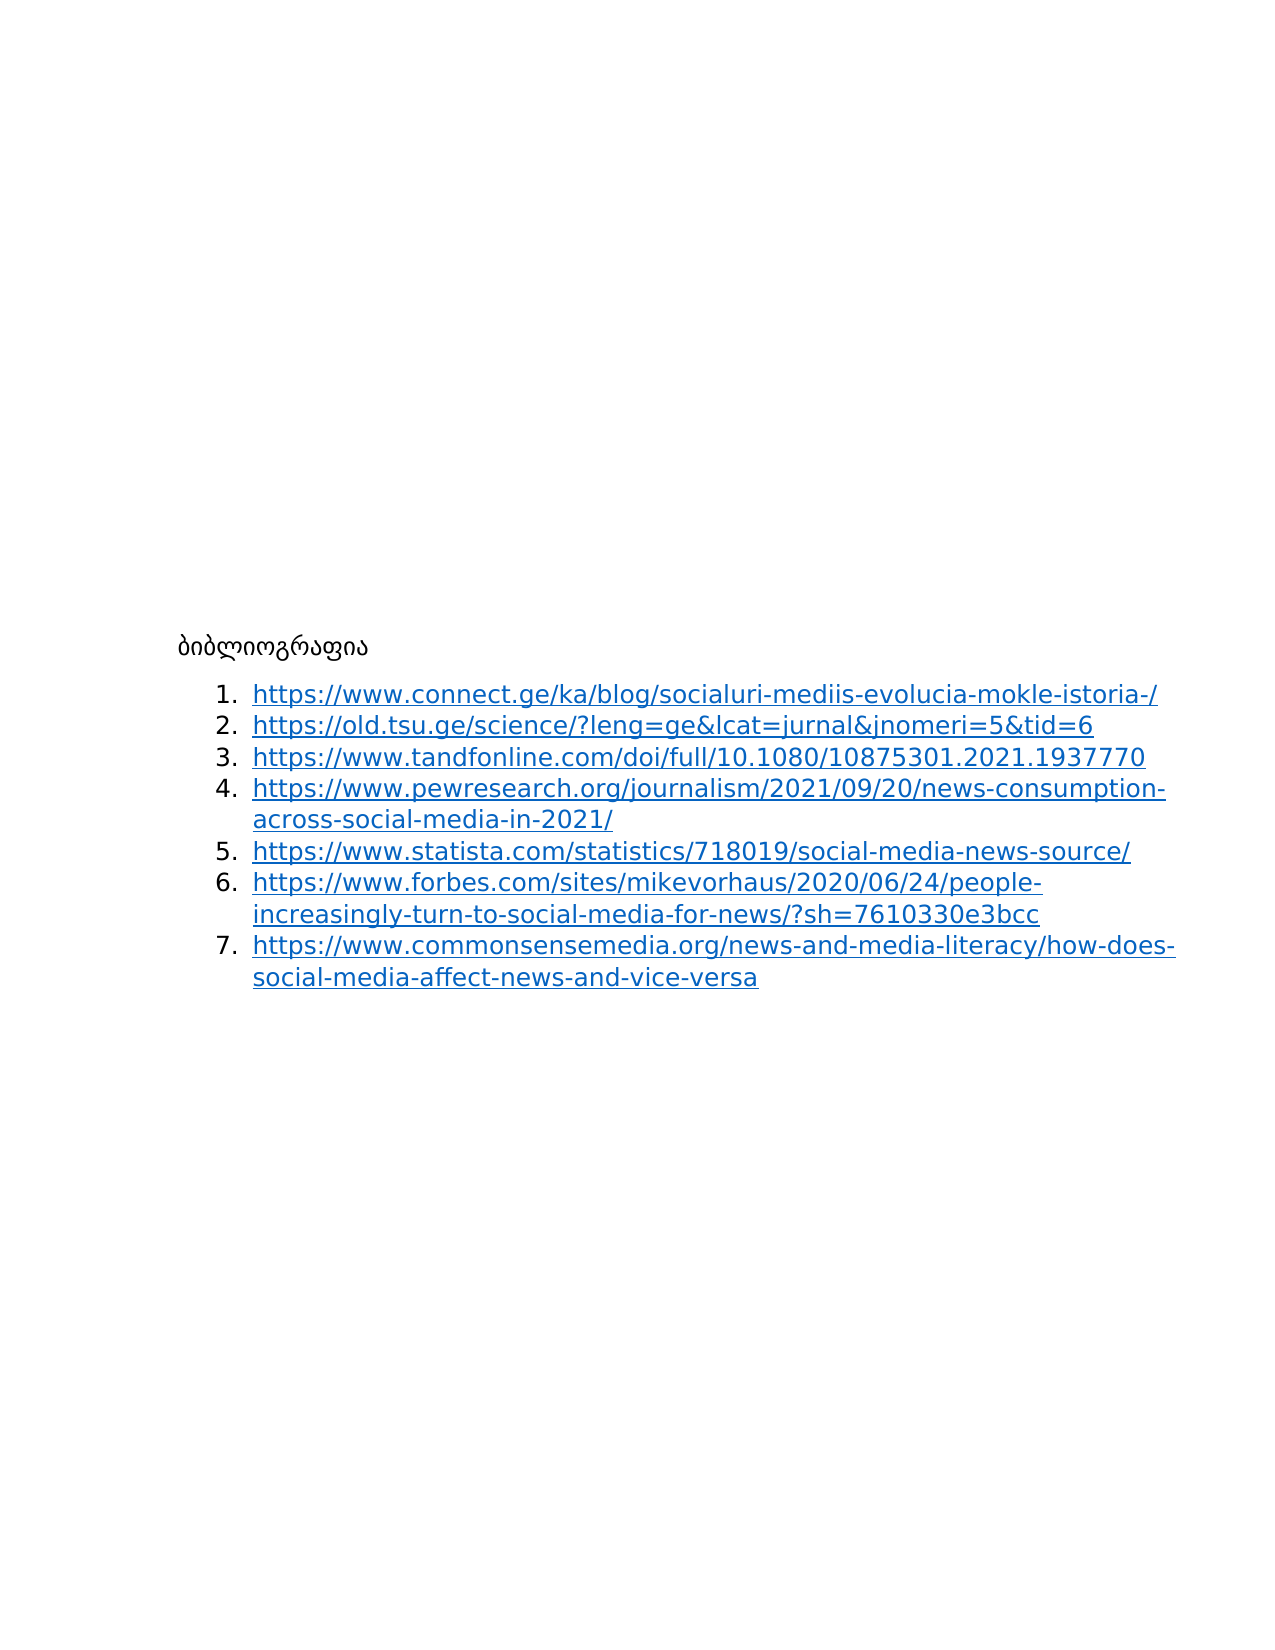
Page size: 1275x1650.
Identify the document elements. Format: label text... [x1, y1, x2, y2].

list https://www.tandfonline.com/doi/full/10.1080/10875301.2021.1937770 [215, 743, 1186, 772]
list https://old.tsu.ge/science/?leng=ge&lcat=jurnal&jnomeri=5&tid=6 [215, 711, 1186, 741]
list https://www.connect.ge/ka/blog/socialuri-mediis-evolucia-mokle-istoria-/ [215, 680, 1186, 709]
list https://www.statista.com/statistics/718019/social-media-news-source/ [215, 837, 1186, 866]
list https://www.pewresearch.org/journalism/2021/09/20/news-consumption-across-social-media-in-2021/ [215, 774, 1186, 835]
text ბიბლიოგრაფია [177, 632, 1186, 661]
list https://www.commonsensemedia.org/news-and-media-literacy/how-does-social-media-affect-news-and-vice-versa [215, 932, 1186, 992]
list https://www.forbes.com/sites/mikevorhaus/2020/06/24/people-increasingly-turn-to-social-media-for-news/?sh=7610330e3bcc [215, 869, 1186, 929]
